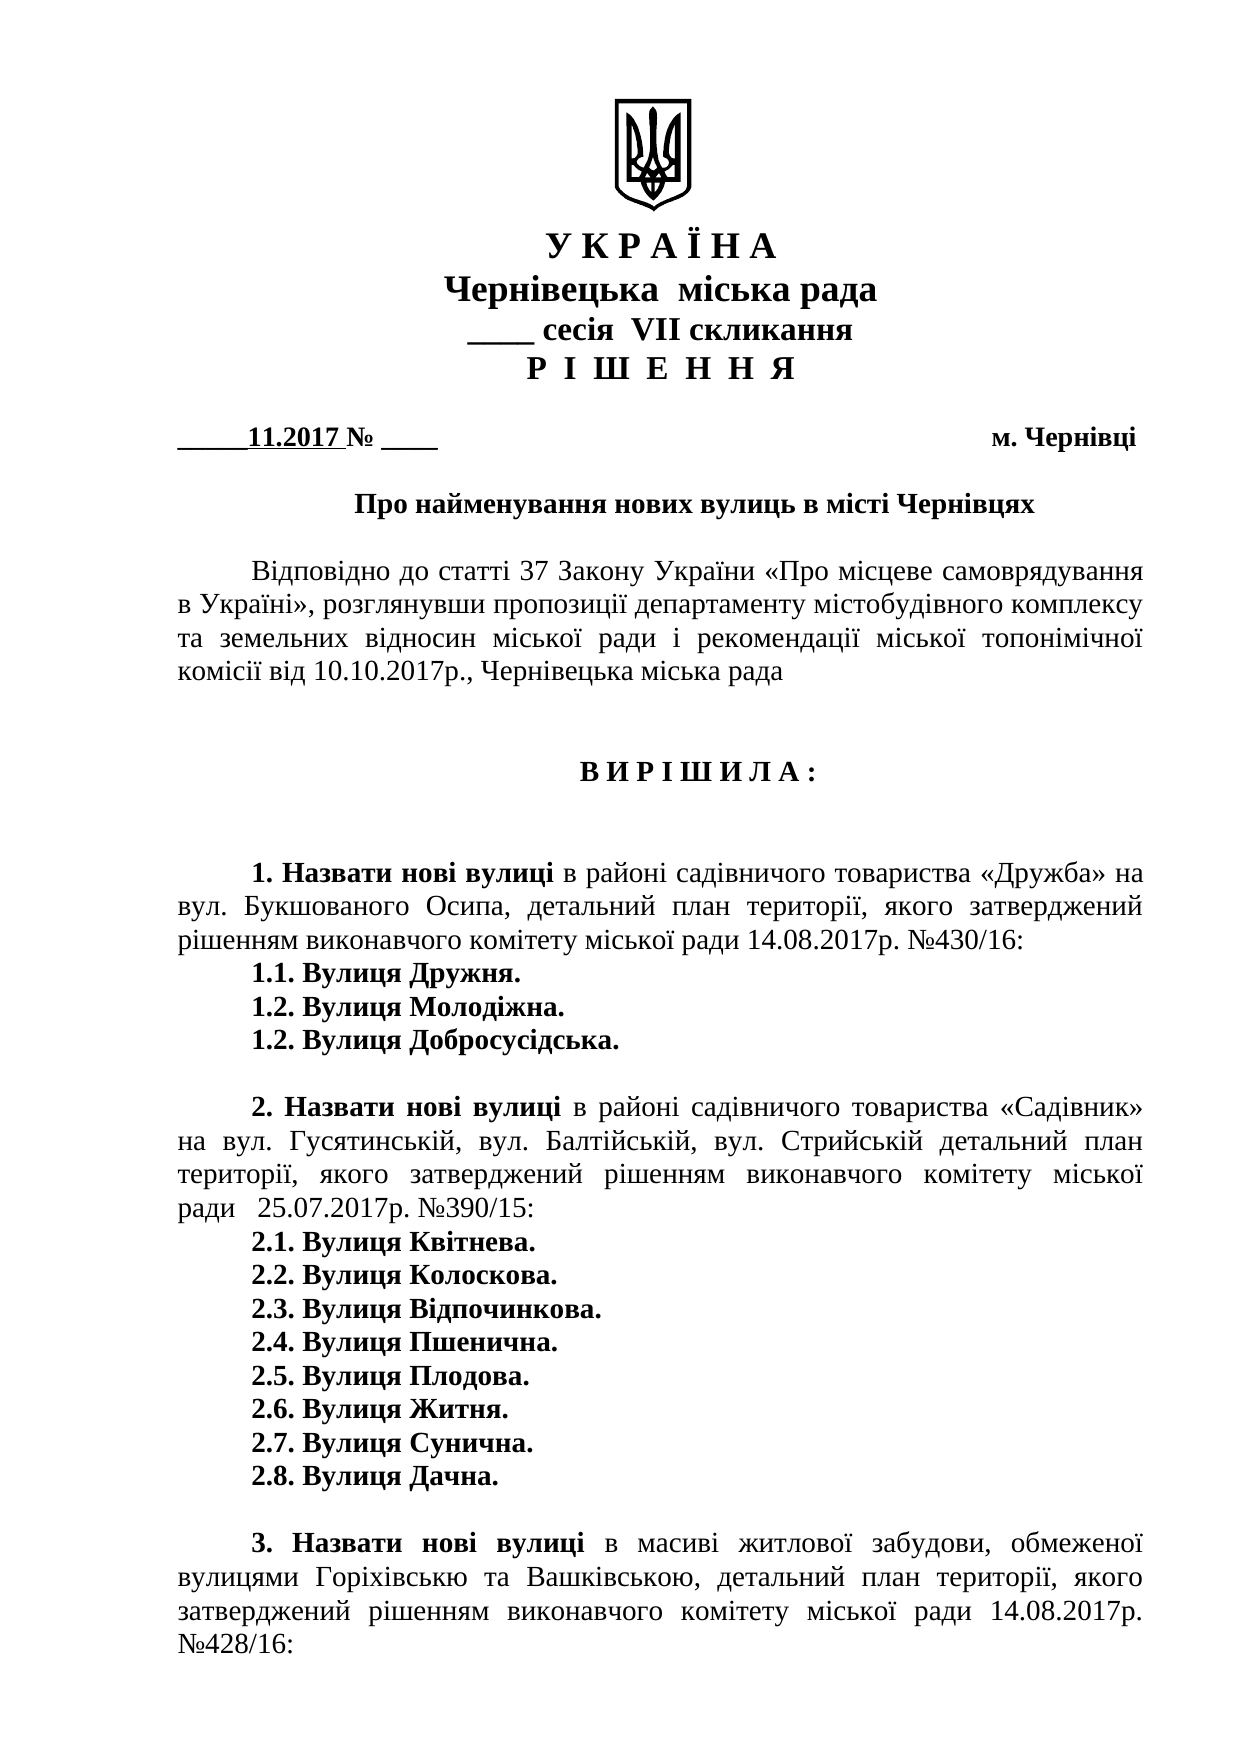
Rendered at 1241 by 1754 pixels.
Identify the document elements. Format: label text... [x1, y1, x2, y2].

text 2.1. Вулиця Квітнева. [177, 1224, 1144, 1257]
text 2.3. Вулиця Відпочинкова. [177, 1291, 1144, 1324]
text 1.2. Вулиця Добросусідська. [177, 1022, 1144, 1056]
text У К Р А Ї Н А [177, 223, 1144, 267]
text 2.2. Вулиця Колоскова. [177, 1257, 1144, 1291]
text ____ сесія VІІ скликання [177, 310, 1144, 348]
text В И Р І Ш И Л А : [177, 754, 1144, 788]
subtitle Р І Ш Е Н Н Я [177, 348, 1144, 386]
text Чернівецька міська рада [177, 267, 1144, 310]
text 2.4. Вулиця Пшенична. [177, 1324, 1144, 1358]
text Відповідно до статті 37 Закону України «Про місцеве самоврядування в Україні», розглянувши пропозиції департаменту містобудівного комплексу та земельних відносин міської ради і рекомендації міської топонімічної комісії від 10.10.2017р., Чернівецька міська рада [177, 553, 1144, 687]
text 2.6. Вулиця Житня. [177, 1391, 1144, 1425]
text 1.1. Вулиця Дружня. [177, 955, 1144, 989]
text 2.8. Вулиця Дачна. [177, 1458, 1144, 1492]
text 1.2. Вулиця Молодіжна. [177, 989, 1144, 1022]
text 2. Назвати нові вулиці в районі садівничого товариства «Садівник» на вул. Гусятинській, вул. Балтійській, вул. Стрийській детальний план території, якого затверджений рішенням виконавчого комітету міської ради 25.07.2017р. №390/15: [177, 1089, 1144, 1224]
table_header Про найменування нових вулиць в місті Чернівцях [189, 486, 1201, 553]
text 2.7. Вулиця Сунична. [177, 1425, 1144, 1458]
text 3. Назвати нові вулиці в масиві житлової забудови, обмеженої вулицями Горіхівськю та Вашківською, детальний план території, якого затверджений рішенням виконавчого комітету міської ради 14.08.2017р. №428/16: [177, 1526, 1144, 1660]
text 1. Назвати нові вулиці в районі садівничого товариства «Дружба» на вул. Букшованого Осипа, детальний план території, якого затверджений рішенням виконавчого комітету міської ради 14.08.2017р. №430/16: [177, 855, 1144, 955]
text _____11.2017 № ____ м. Чернівці [177, 420, 1144, 452]
text 2.5. Вулиця Плодова. [177, 1358, 1144, 1391]
